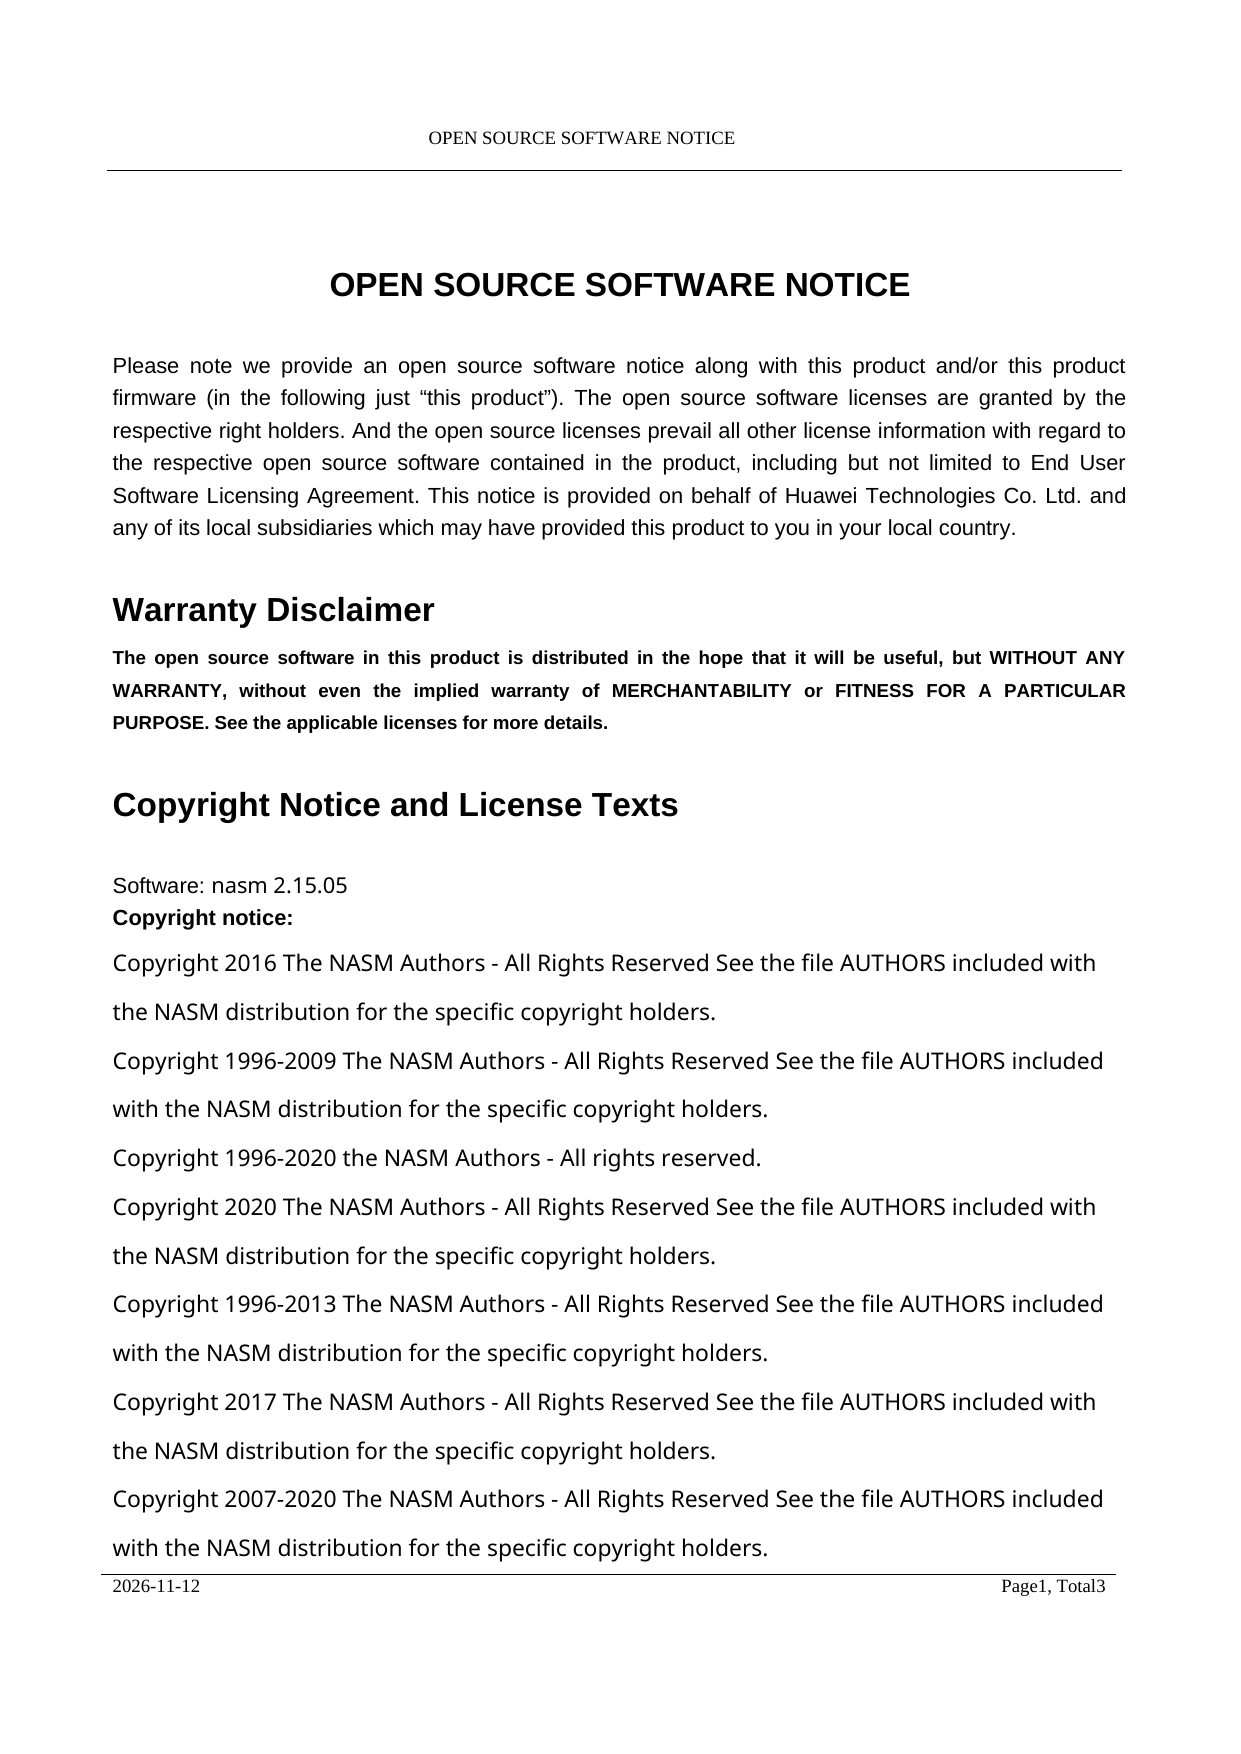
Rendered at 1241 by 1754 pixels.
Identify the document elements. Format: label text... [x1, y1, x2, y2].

text Warranty Disclaimer [112, 576, 1128, 641]
text Software: nasm 2.15.05 [112, 869, 1128, 901]
text Copyright notice: [112, 901, 1128, 934]
text Copyright Notice and License Texts [112, 771, 1128, 836]
text The open source software in this product is distributed in the hope that it will be useful, but WITHOUT ANY WARRANTY, without even the implied warranty of MERCHANTABILITY or FITNESS FOR A PARTICULAR PURPOSE. See the applicable licenses for more details. [112, 641, 1128, 739]
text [112, 947, 1128, 1564]
text Please note we provide an open source software notice along with this product and/or this product firmware (in the following just “this product”). The open source software licenses are granted by the respective right holders. And the open source licenses prevail all other license information with regard to the respective open source software contained in the product, including but not limited to End User Software Licensing Agreement. This notice is provided on behalf of Huawei Technologies Co. Ltd. and any of its local subsidiaries which may have provided this product to you in your local country. [112, 349, 1128, 544]
text OPEN SOURCE SOFTWARE NOTICE [112, 251, 1128, 316]
